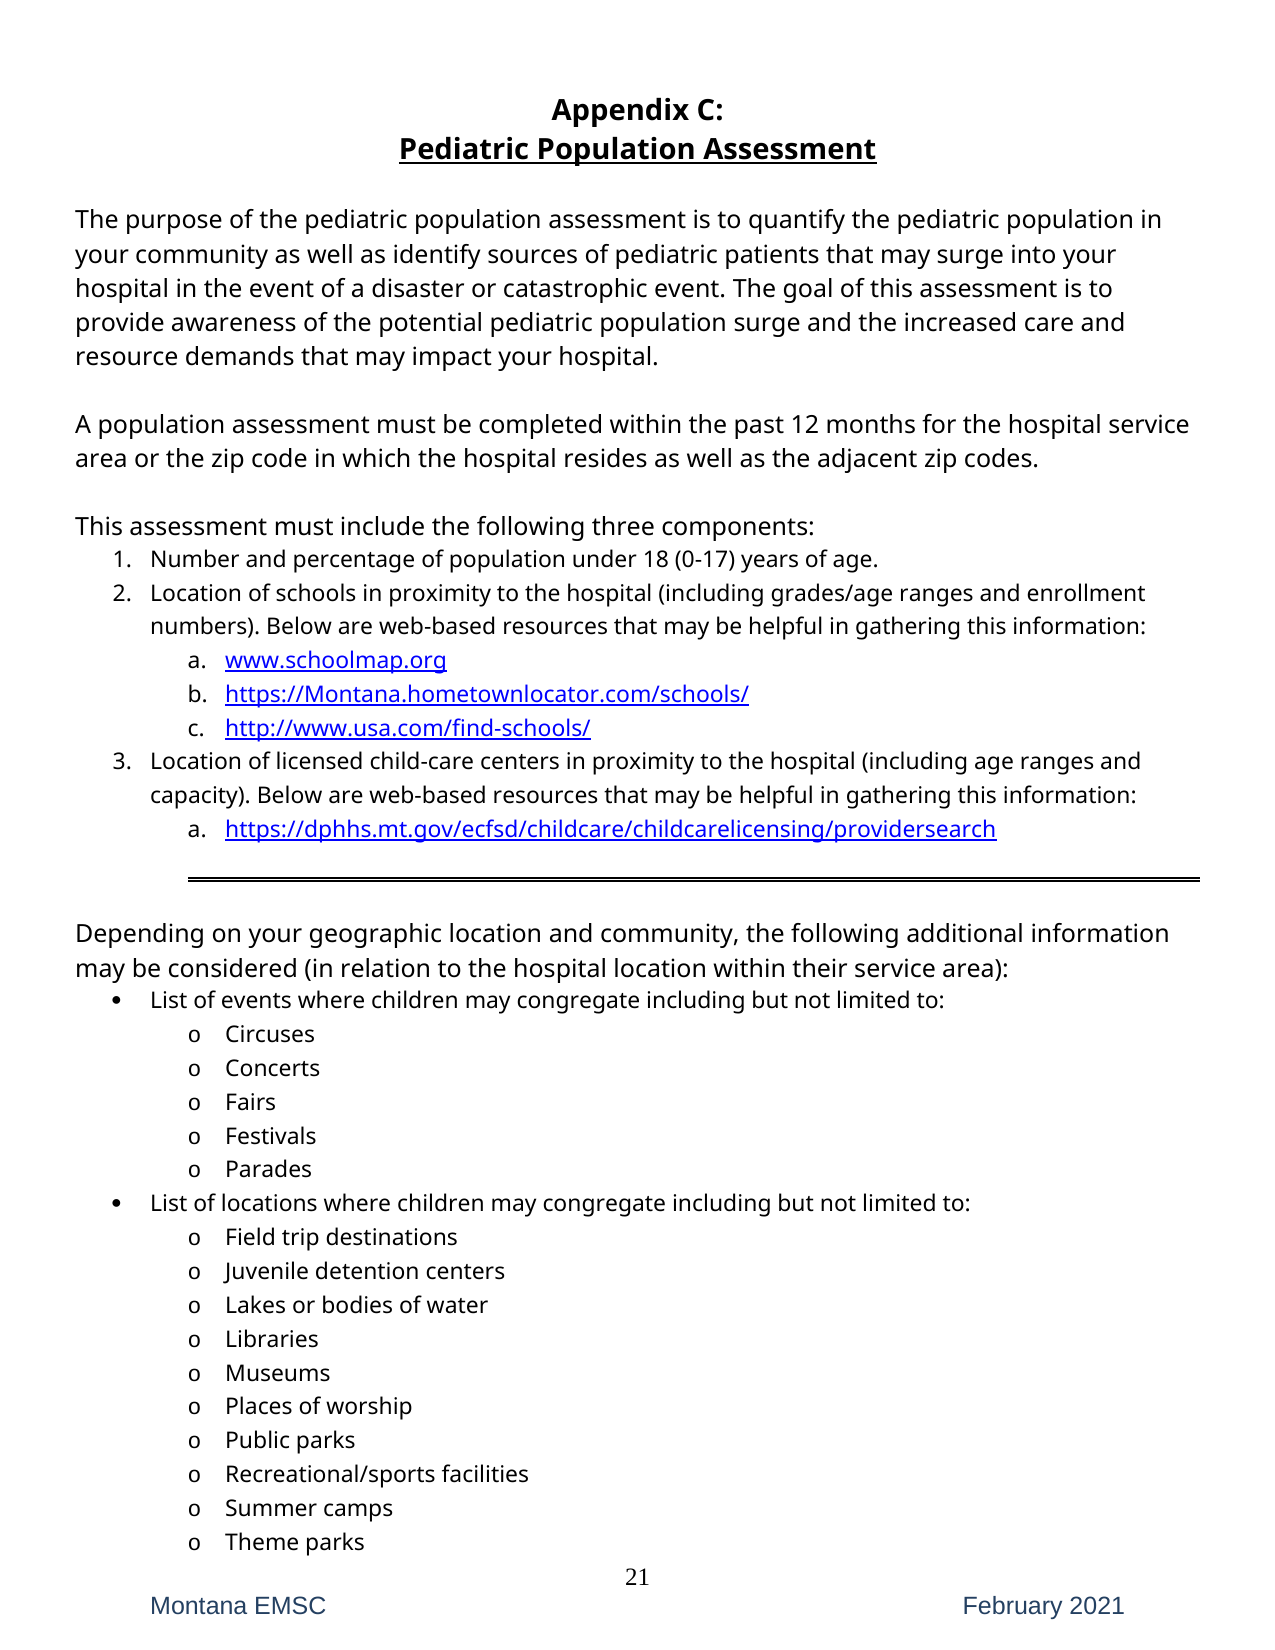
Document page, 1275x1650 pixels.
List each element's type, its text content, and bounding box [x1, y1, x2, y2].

list Concerts [187, 1052, 1200, 1083]
list https://dphhs.mt.gov/ecfsd/childcare/childcarelicensing/providersearch [187, 813, 1200, 844]
list List of locations where children may congregate including but not limited to: [112, 1187, 1200, 1218]
list Fairs [187, 1086, 1200, 1117]
list Museums [187, 1356, 1200, 1388]
list Places of worship [187, 1390, 1200, 1422]
list Recreational/sports facilities [187, 1458, 1200, 1489]
list Theme parks [187, 1526, 1200, 1557]
list Juvenile detention centers [187, 1255, 1200, 1286]
list Circuses [187, 1018, 1200, 1049]
list Location of licensed child-care centers in proximity to the hospital (including age ranges and capacity). Below are web-based resources that may be helpful in gathering this information: [112, 745, 1200, 810]
text Pediatric Population Assessment [75, 128, 1200, 168]
text Appendix C: [75, 89, 1200, 128]
text The purpose of the pediatric population assessment is to quantify the pediatric population in your community as well as identify sources of pediatric patients that may surge into your hospital in the event of a disaster or catastrophic event. The goal of this assessment is to provide awareness of the potential pediatric population surge and the increased care and resource demands that may impact your hospital. [75, 202, 1200, 372]
list Location of schools in proximity to the hospital (including grades/age ranges and enrollment numbers). Below are web-based resources that may be helpful in gathering this information: [112, 577, 1200, 642]
list Number and percentage of population under 18 (0-17) years of age. [112, 543, 1200, 574]
text A population assessment must be completed within the past 12 months for the hospital service area or the zip code in which the hospital resides as well as the adjacent zip codes. [75, 407, 1200, 475]
list https://Montana.hometownlocator.com/schools/ [187, 678, 1200, 709]
list Parades [187, 1153, 1200, 1185]
list Libraries [187, 1323, 1200, 1354]
list Public parks [187, 1424, 1200, 1456]
list www.schoolmap.org [187, 644, 1200, 675]
list List of events where children may congregate including but not limited to: [112, 984, 1200, 1016]
list http://www.usa.com/find-schools/ [187, 712, 1200, 743]
list Field trip destinations [187, 1221, 1200, 1252]
text Depending on your geographic location and community, the following additional information may be considered (in relation to the hospital location within their service area): [75, 916, 1200, 984]
text This assessment must include the following three components: [75, 509, 1200, 543]
list Festivals [187, 1119, 1200, 1151]
list Summer camps [187, 1492, 1200, 1523]
list Lakes or bodies of water [187, 1289, 1200, 1320]
